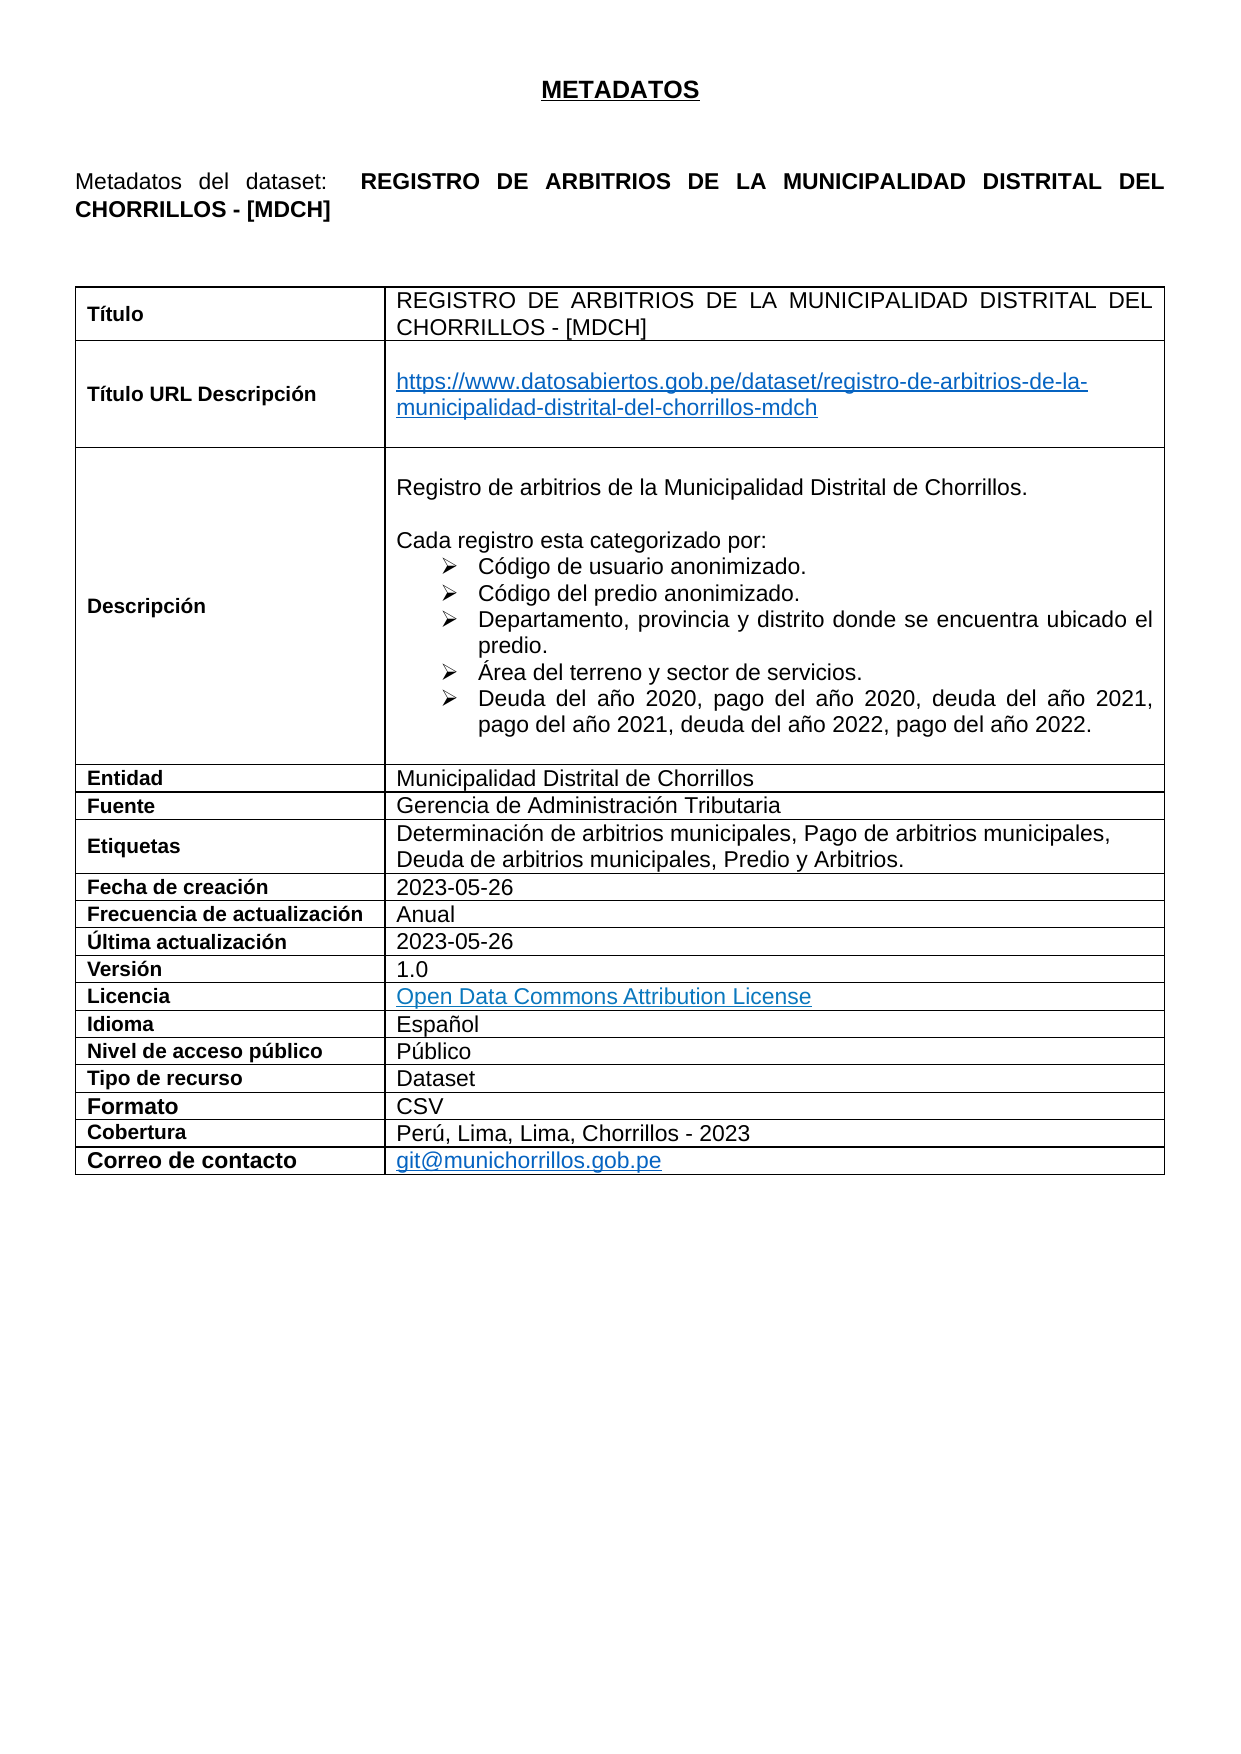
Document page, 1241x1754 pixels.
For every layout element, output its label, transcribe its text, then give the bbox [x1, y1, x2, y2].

table_cell Etiquetas [76, 820, 384, 872]
table_cell Perú, Lima, Lima, Chorrillos - 2023 [386, 1120, 1164, 1146]
table_cell Registro de arbitrios de la Municipalidad Distrital de Chorrillos. Cada registro esta categorizado por: Código de usuario anonimizado. Código del predio anonimizado. Departamento, provincia y distrito donde se encuentra ubicado el predio. Área del terreno y sector de servicios. Deuda del año 2020, pago del año 2020, deuda del año 2021, pago del año 2021, deuda del año 2022, pago del año 2022. [386, 448, 1164, 764]
table_cell https://www.datosabiertos.gob.pe/dataset/registro-de-arbitrios-de-la-municipalidad-distrital-del-chorrillos-mdch [386, 341, 1164, 447]
table_cell Entidad [76, 765, 384, 791]
table_cell Idioma [76, 1011, 384, 1037]
table_cell 1.0 [386, 956, 1164, 982]
table_cell Público [386, 1038, 1164, 1064]
table_cell Descripción [76, 448, 384, 764]
table_cell Español [386, 1011, 1164, 1037]
table_cell Cobertura [76, 1120, 384, 1146]
table_cell git@munichorrillos.gob.pe [386, 1148, 1164, 1174]
table_cell Título URL Descripción [76, 341, 384, 447]
table_cell Gerencia de Administración Tributaria [386, 793, 1164, 819]
table_cell Dataset [386, 1065, 1164, 1092]
table_cell Tipo de recurso [76, 1065, 384, 1092]
table_cell Licencia [76, 983, 384, 1009]
table_cell Frecuencia de actualización [76, 901, 384, 927]
table_cell Nivel de acceso público [76, 1038, 384, 1064]
table_cell Municipalidad Distrital de Chorrillos [386, 765, 1164, 791]
text METADATOS [75, 75, 1165, 104]
table_header REGISTRO DE ARBITRIOS DE LA MUNICIPALIDAD DISTRITAL DEL CHORRILLOS - [MDCH] [386, 288, 1164, 340]
table_header Título [76, 288, 384, 340]
table_cell Formato [76, 1093, 384, 1119]
table_cell 2023-05-26 [386, 928, 1164, 955]
table_cell Versión [76, 956, 384, 982]
table_cell Fecha de creación [76, 874, 384, 900]
table_cell Fuente [76, 793, 384, 819]
table_cell 2023-05-26 [386, 874, 1164, 900]
table_cell Open Data Commons Attribution License [386, 983, 1164, 1009]
table_cell CSV [386, 1093, 1164, 1119]
table_cell Determinación de arbitrios municipales, Pago de arbitrios municipales, Deuda de arbitrios municipales, Predio y Arbitrios. [386, 820, 1164, 872]
table_cell Anual [386, 901, 1164, 927]
text Metadatos del dataset: REGISTRO DE ARBITRIOS DE LA MUNICIPALIDAD DISTRITAL DEL CHORRILLOS - [MDCH] [75, 168, 1165, 223]
table_cell Última actualización [76, 928, 384, 955]
table_cell Correo de contacto [76, 1148, 384, 1174]
